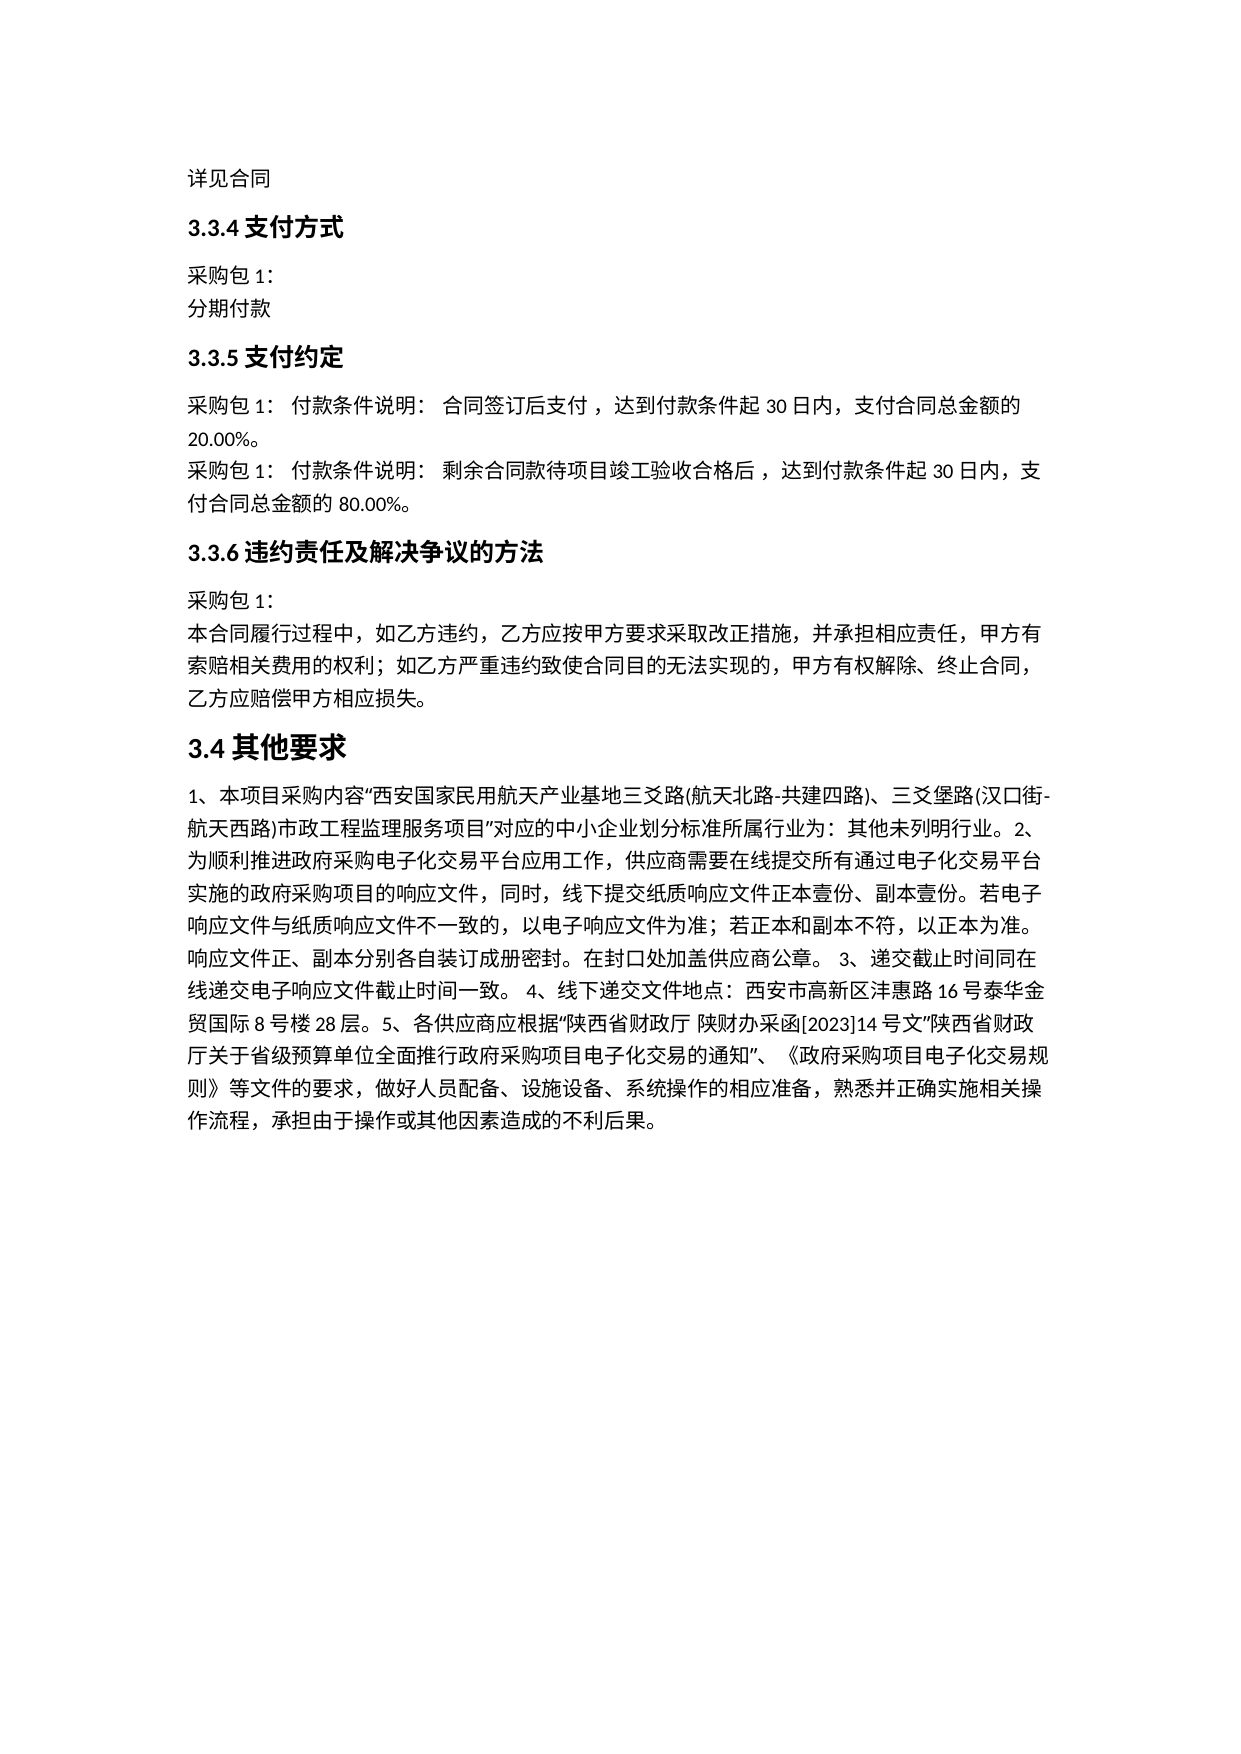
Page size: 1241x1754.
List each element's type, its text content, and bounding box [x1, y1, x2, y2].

text 本合同履行过程中，如乙方违约，乙方应按甲方要求采取改正措施，并承担相应责任，甲方有索赔相关费用的权利；如乙方严重违约致使合同目的无法实现的，甲方有权解除、终止合同，乙方应赔偿甲方相应损失。 [187, 617, 1053, 714]
text 采购包1： 付款条件说明： 剩余合同款待项目竣工验收合格后 ，达到付款条件起 30 日内，支付合同总金额的 80.00%。 [187, 454, 1053, 519]
text 1、本项目采购内容“西安国家民用航天产业基地三爻路(航天北路-共建四路)、三爻堡路(汉口街-航天西路)市政工程监理服务项目”对应的中小企业划分标准所属行业为：其他未列明行业。2、为顺利推进政府采购电子化交易平台应用工作，供应商需要在线提交所有通过电子化交易平台实施的政府采购项目的响应文件，同时，线下提交纸质响应文件正本壹份、副本壹份。若电子响应文件与纸质响应文件不一致的，以电子响应文件为准；若正本和副本不符，以正本为准。响应文件正、副本分别各自装订成册密封。在封口处加盖供应商公章。 3、递交截止时间同在线递交电子响应文件截止时间一致。 4、线下递交文件地点：西安市高新区沣惠路16号泰华金贸国际8号楼28层。5、各供应商应根据“陕西省财政厅 陕财办采函[2023]14号文”陕西省财政厅关于省级预算单位全面推行政府采购项目电子化交易的通知”、《政府采购项目电子化交易规则》等文件的要求，做好人员配备、设施设备、系统操作的相应准备，熟悉并正确实施相关操作流程，承担由于操作或其他因素造成的不利后果。 [187, 779, 1053, 1137]
text 采购包1： [187, 584, 1053, 617]
text 采购包1： 付款条件说明： 合同签订后支付 ，达到付款条件起 30 日内，支付合同总金额的 20.00%。 [187, 389, 1053, 454]
text 3.4其他要求 [187, 714, 1053, 779]
text 3.3.6违约责任及解决争议的方法 [187, 519, 1053, 584]
text 分期付款 [187, 292, 1053, 324]
text 3.3.5支付约定 [187, 324, 1053, 389]
text 采购包1： [187, 259, 1053, 292]
text 3.3.4支付方式 [187, 194, 1053, 259]
text 详见合同 [187, 162, 1053, 194]
